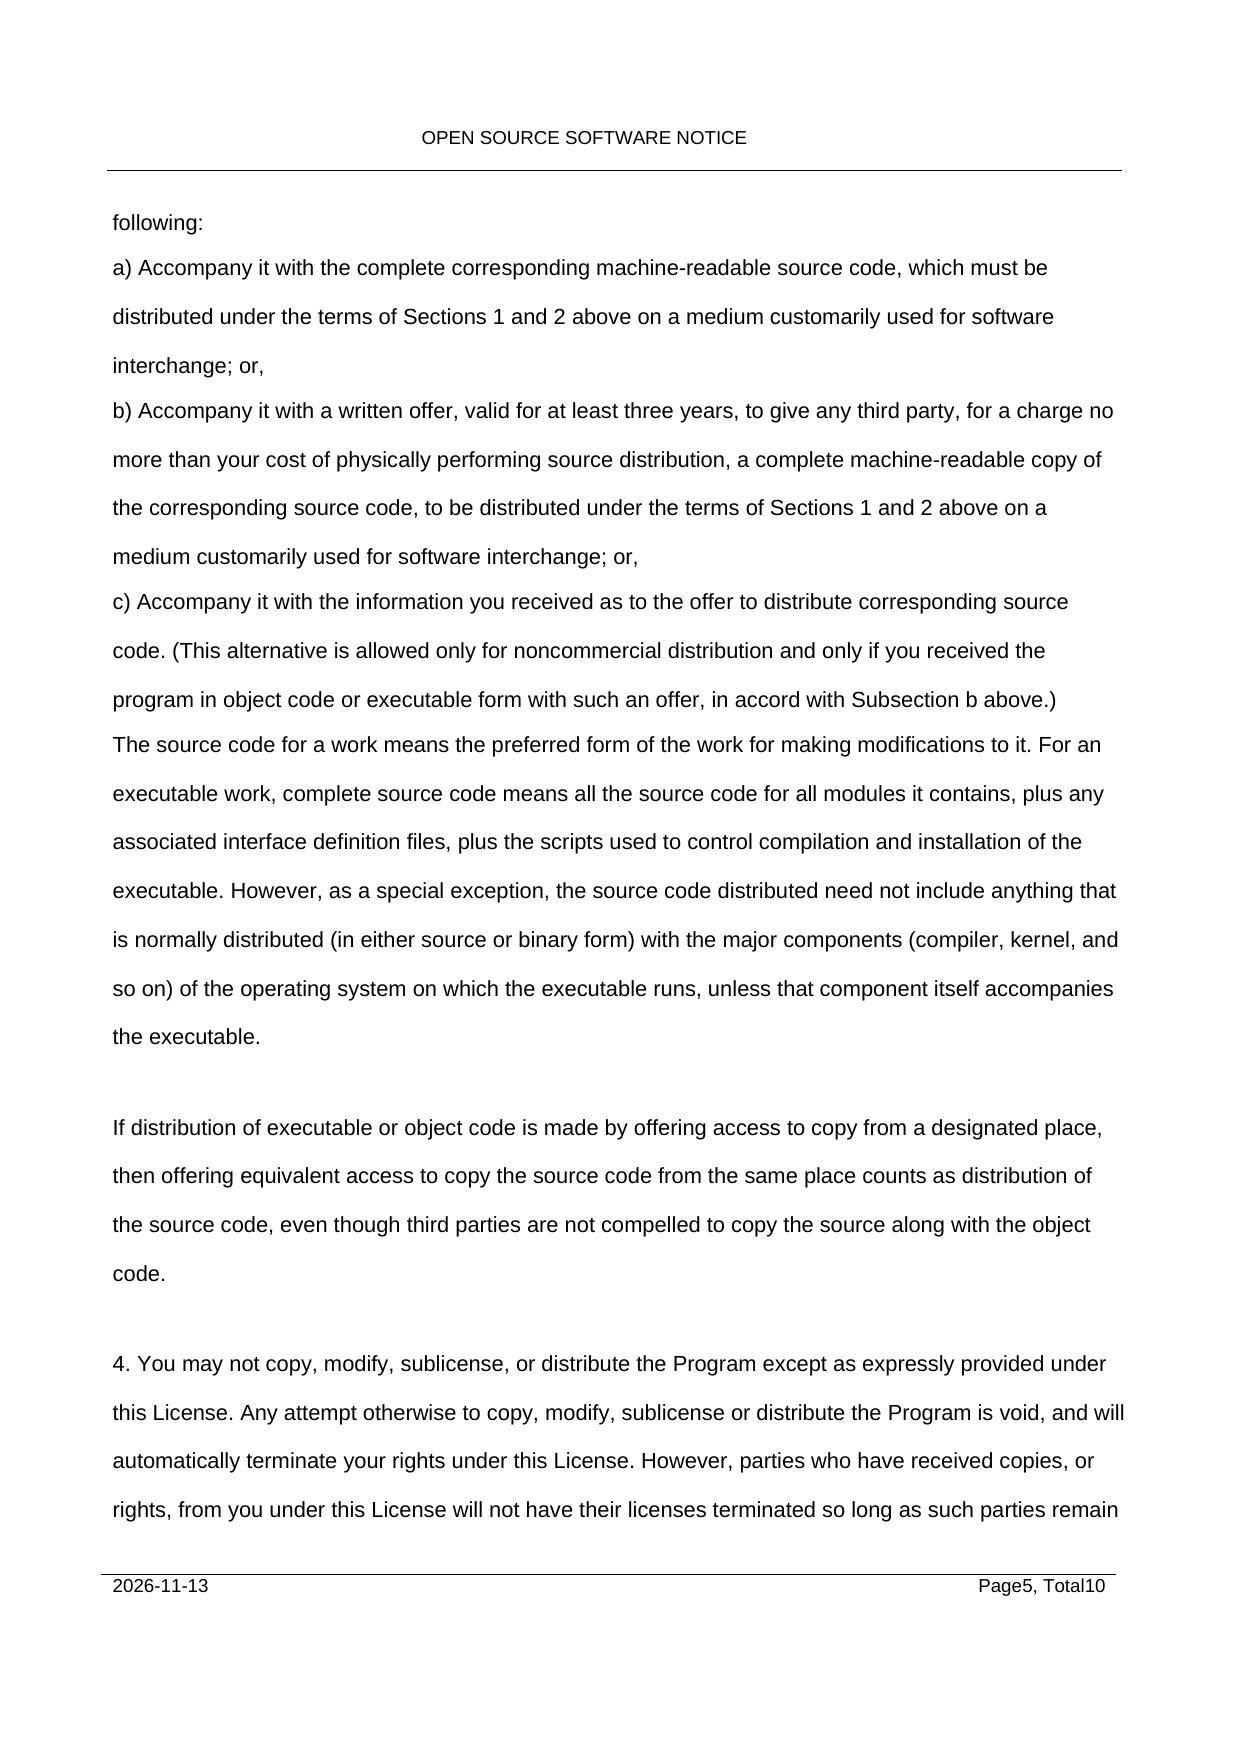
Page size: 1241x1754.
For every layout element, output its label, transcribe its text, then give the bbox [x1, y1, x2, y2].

text b) Accompany it with a written offer, valid for at least three years, to give any third party, for a charge no more than your cost of physically performing source distribution, a complete machine-readable copy of the corresponding source code, to be distributed under the terms of Sections 1 and 2 above on a medium customarily used for software interchange; or, [112, 394, 1128, 573]
text a) Accompany it with the complete corresponding machine-readable source code, which must be distributed under the terms of Sections 1 and 2 above on a medium customarily used for software interchange; or, [112, 251, 1128, 381]
text c) Accompany it with the information you received as to the offer to distribute corresponding source code. (This alternative is allowed only for noncommercial distribution and only if you received the program in object code or executable form with such an offer, in accord with Subsection b above.) [112, 585, 1128, 715]
text If distribution of executable or object code is made by offering access to copy from a designated place, then offering equivalent access to copy the source code from the same place counts as distribution of the source code, even though third parties are not compelled to copy the source along with the object code. [112, 1111, 1128, 1289]
text The source code for a work means the preferred form of the work for making modifications to it. For an executable work, complete source code means all the source code for all modules it contains, plus any associated interface definition files, plus the scripts used to control compilation and installation of the executable. However, as a special exception, the source code distributed need not include anything that is normally distributed (in either source or binary form) with the major components (compiler, kernel, and so on) of the operating system on which the executable runs, unless that component itself accompanies the executable. [112, 728, 1128, 1053]
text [112, 1347, 1128, 1526]
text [112, 206, 1128, 239]
